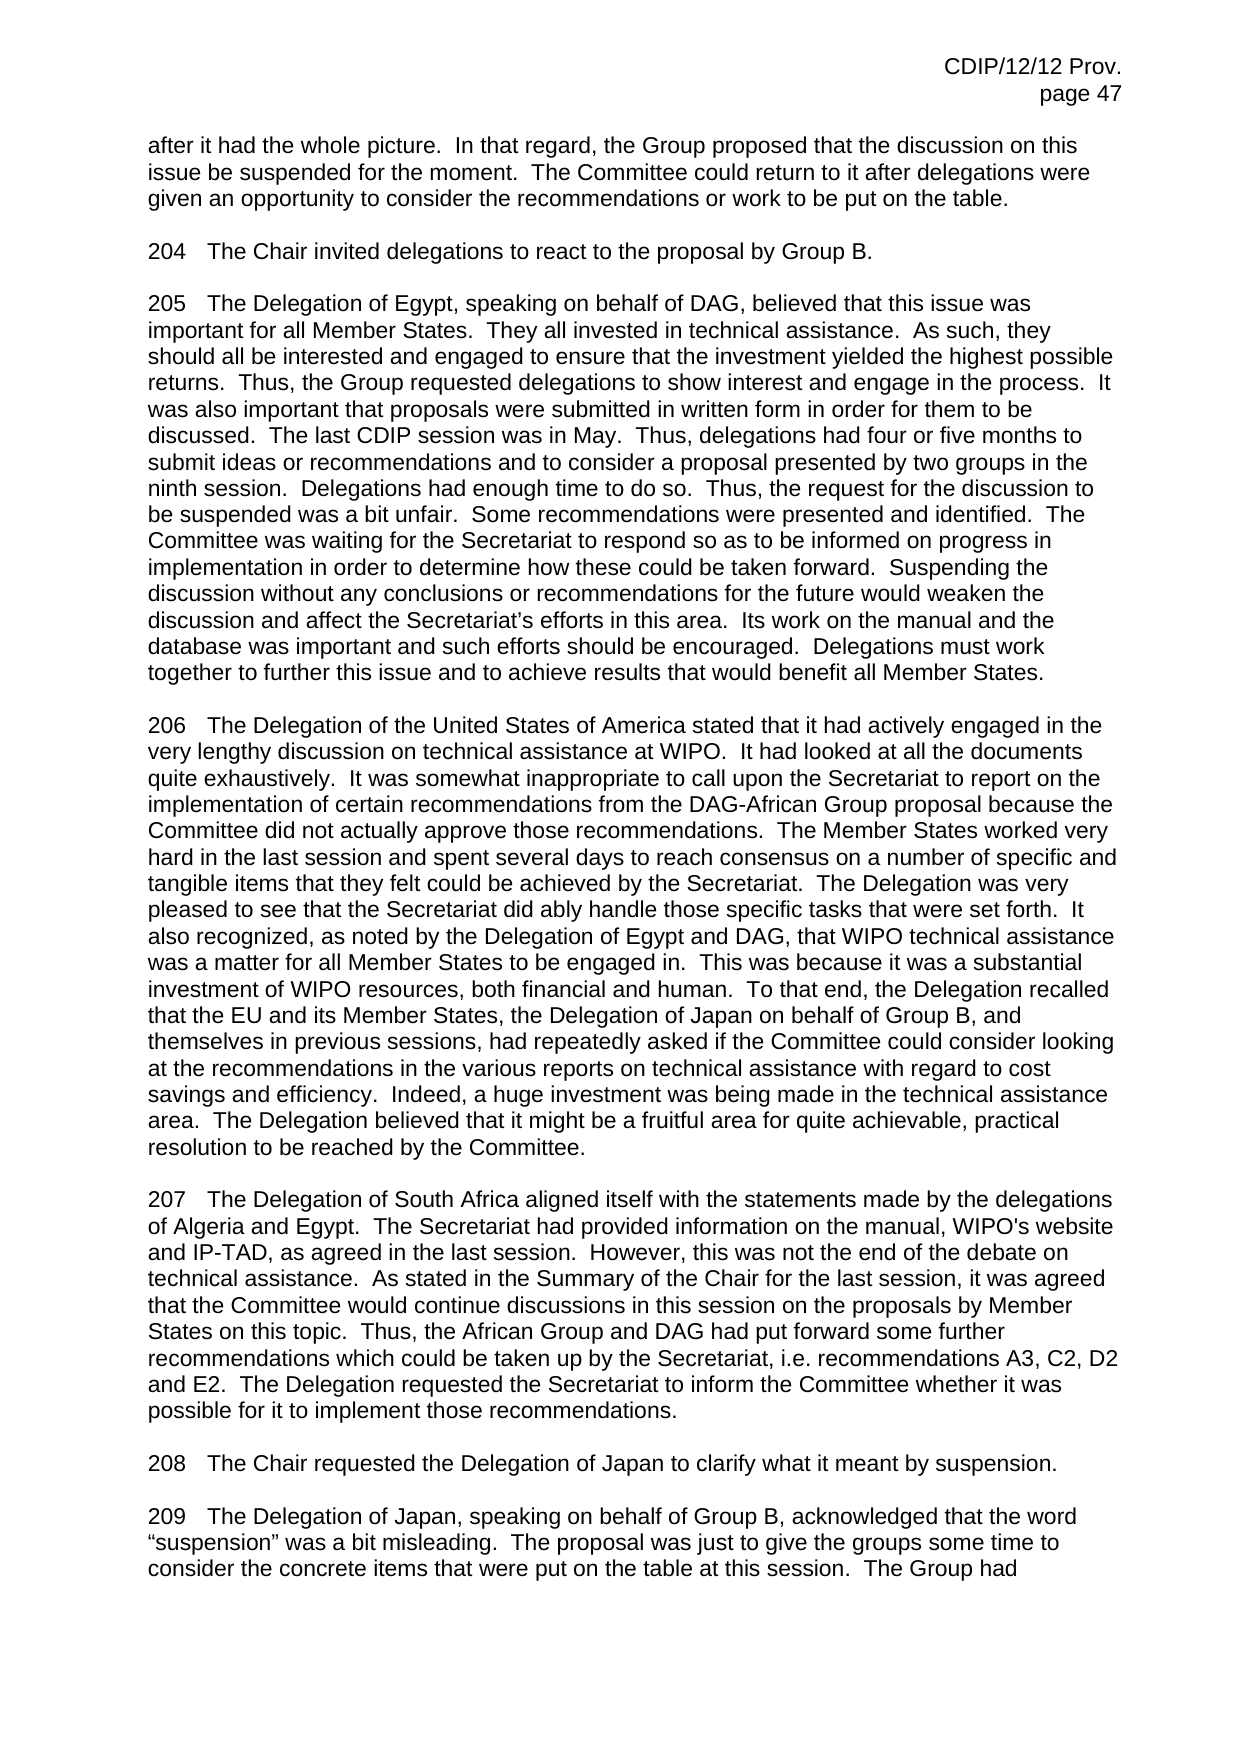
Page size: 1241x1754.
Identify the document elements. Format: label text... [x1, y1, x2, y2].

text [148, 1503, 1122, 1582]
text The Chair requested the Delegation of Japan to clarify what it meant by suspension. [148, 1450, 1122, 1476]
text The Delegation of Egypt, speaking on behalf of DAG, believed that this issue was important for all Member States. They all invested in technical assistance. As such, they should all be interested and engaged to ensure that the investment yielded the highest possible returns. Thus, the Group requested delegations to show interest and engage in the process. It was also important that proposals were submitted in written form in order for them to be discussed. The last CDIP session was in May. Thus, delegations had four or five months to submit ideas or recommendations and to consider a proposal presented by two groups in the ninth session. Delegations had enough time to do so. Thus, the request for the discussion to be suspended was a bit unfair. Some recommendations were presented and identified. The Committee was waiting for the Secretariat to respond so as to be informed on progress in implementation in order to determine how these could be taken forward. Suspending the discussion without any conclusions or recommendations for the future would weaken the discussion and affect the Secretariat’s efforts in this area. Its work on the manual and the database was important and such efforts should be encouraged. Delegations must work together to further this issue and to achieve results that would benefit all Member States. [148, 290, 1122, 686]
text The Delegation of South Africa aligned itself with the statements made by the delegations of Algeria and Egypt. The Secretariat had provided information on the manual, WIPO's website and IP-TAD, as agreed in the last session. However, this was not the end of the debate on technical assistance. As stated in the Summary of the Chair for the last session, it was agreed that the Committee would continue discussions in this session on the proposals by Member States on this topic. Thus, the African Group and DAG had put forward some further recommendations which could be taken up by the Secretariat, i.e. recommendations A3, C2, D2 and E2. The Delegation requested the Secretariat to inform the Committee whether it was possible for it to implement those recommendations. [148, 1186, 1122, 1423]
text The Chair invited delegations to react to the proposal by Group B. [148, 238, 1122, 264]
text The Delegation of the United States of America stated that it had actively engaged in the very lengthy discussion on technical assistance at WIPO. It had looked at all the documents quite exhaustively. It was somewhat inappropriate to call upon the Secretariat to report on the implementation of certain recommendations from the DAG-African Group proposal because the Committee did not actually approve those recommendations. The Member States worked very hard in the last session and spent several days to reach consensus on a number of specific and tangible items that they felt could be achieved by the Secretariat. The Delegation was very pleased to see that the Secretariat did ably handle those specific tasks that were set forth. It also recognized, as noted by the Delegation of Egypt and DAG, that WIPO technical assistance was a matter for all Member States to be engaged in. This was because it was a substantial investment of WIPO resources, both financial and human. To that end, the Delegation recalled that the EU and its Member States, the Delegation of Japan on behalf of Group B, and themselves in previous sessions, had repeatedly asked if the Committee could consider looking at the recommendations in the various reports on technical assistance with regard to cost savings and efficiency. Indeed, a huge investment was being made in the technical assistance area. The Delegation believed that it might be a fruitful area for quite achievable, practical resolution to be reached by the Committee. [148, 712, 1122, 1160]
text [148, 132, 1122, 211]
